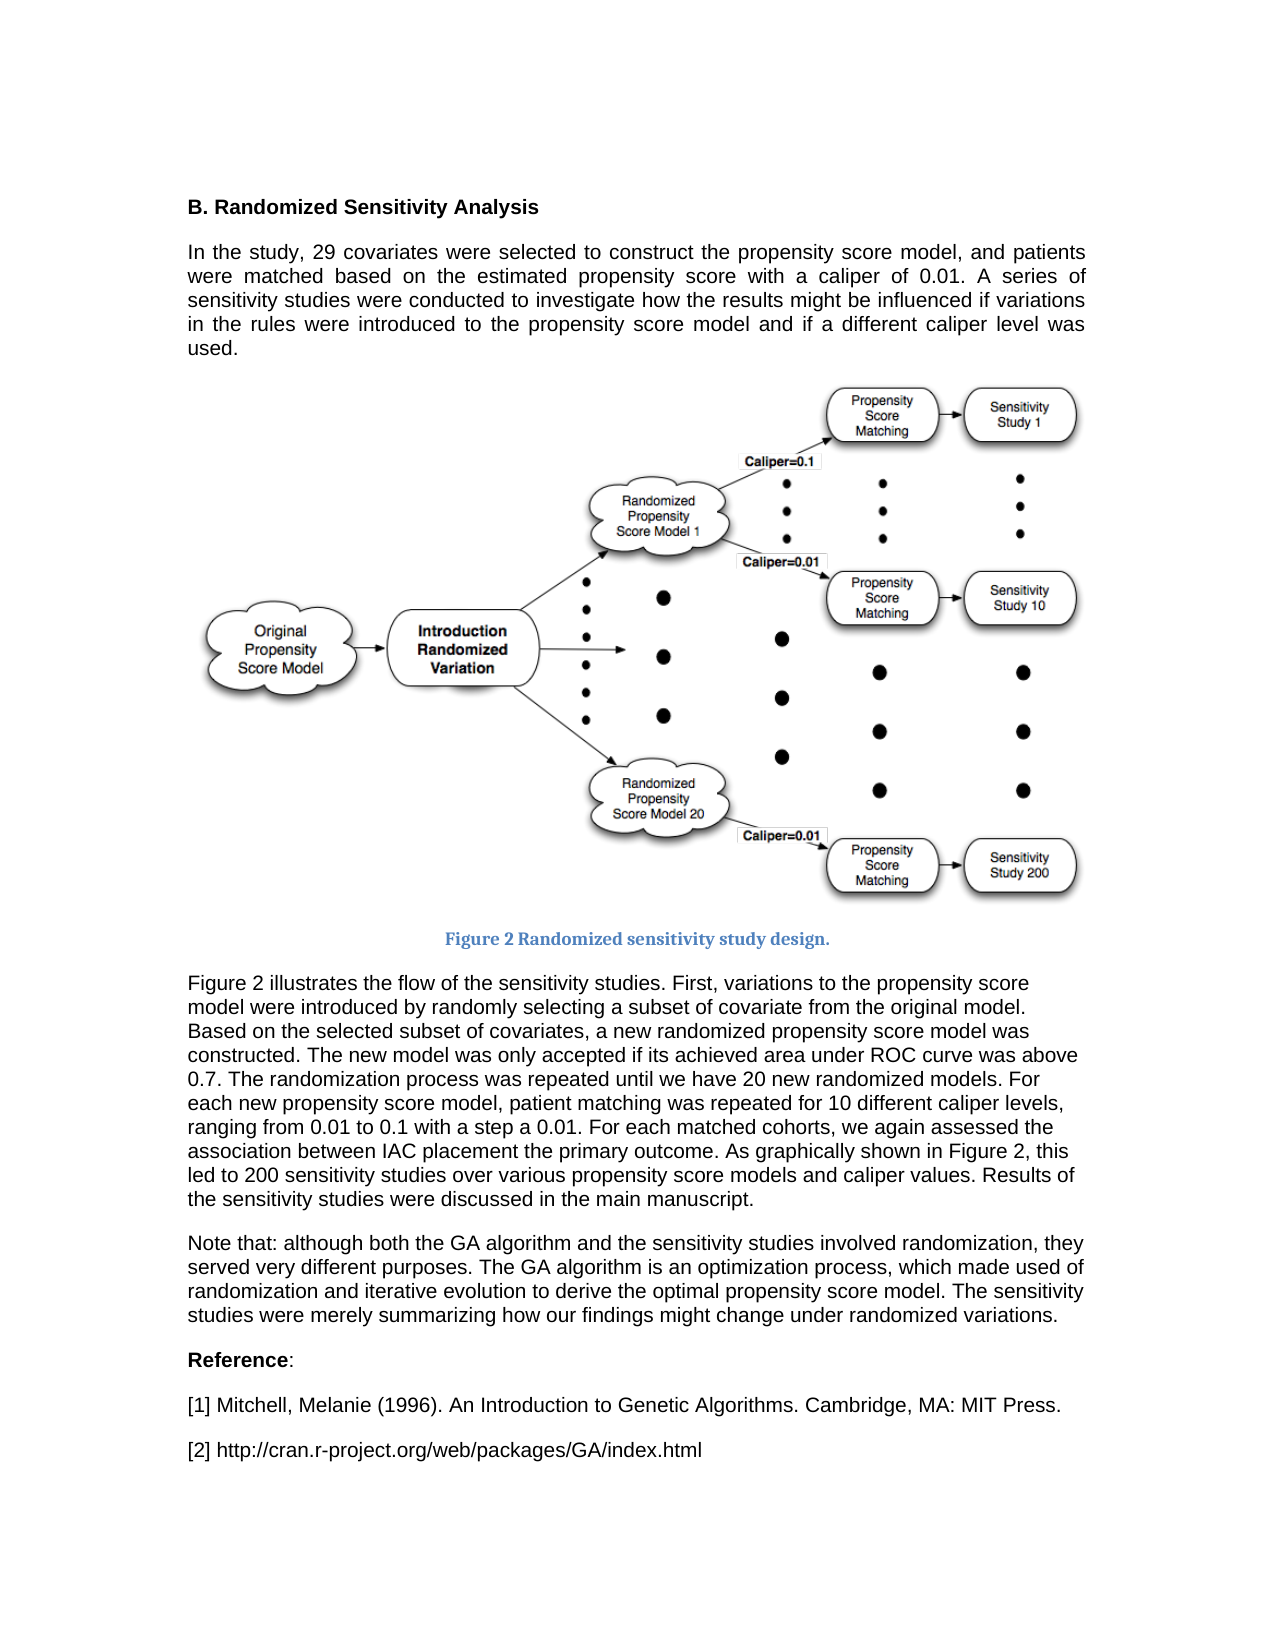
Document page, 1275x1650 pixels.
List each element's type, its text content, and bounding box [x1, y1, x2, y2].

text Note that: although both the GA algorithm and the sensitivity studies involved randomization, they served very different purposes. The GA algorithm is an optimization process, which made used of randomization and iterative evolution to derive the optimal propensity score model. The sensitivity studies were merely summarizing how our findings might change under randomized variations. [187, 1231, 1087, 1327]
text Reference: [187, 1348, 1087, 1372]
picture [187, 380, 1088, 908]
text B. Randomized Sensitivity Analysis [187, 195, 1087, 219]
text [2] http://cran.r-project.org/web/packages/GA/index.html [187, 1437, 1087, 1461]
text In the study, 29 covariates were selected to construct the propensity score model, and patients were matched based on the estimated propensity score with a caliper of 0.01. A series of sensitivity studies were conducted to investigate how the results might be influenced if variations in the rules were introduced to the propensity score model and if a different caliper level was used. [187, 239, 1087, 359]
text Figure 2 illustrates the flow of the sensitivity studies. First, variations to the propensity score model were introduced by randomly selecting a subset of covariate from the original model. Based on the selected subset of covariates, a new randomized propensity score model was constructed. The new model was only accepted if its achieved area under ROC curve was above 0.7. The randomization process was repeated until we have 20 new randomized models. For each new propensity score model, patient matching was repeated for 10 different caliper levels, ranging from 0.01 to 0.1 with a step a 0.01. For each matched cohorts, we again assessed the association between IAC placement the primary outcome. As graphically shown in Figure 2, this led to 200 sensitivity studies over various propensity score models and caliper values. Results of the sensitivity studies were discussed in the main manuscript. [187, 971, 1087, 1210]
text [1] Mitchell, Melanie (1996). An Introduction to Genetic Algorithms. Cambridge, MA: MIT Press. [187, 1393, 1087, 1417]
text Figure 2 Randomized sensitivity study design. [187, 928, 1087, 950]
